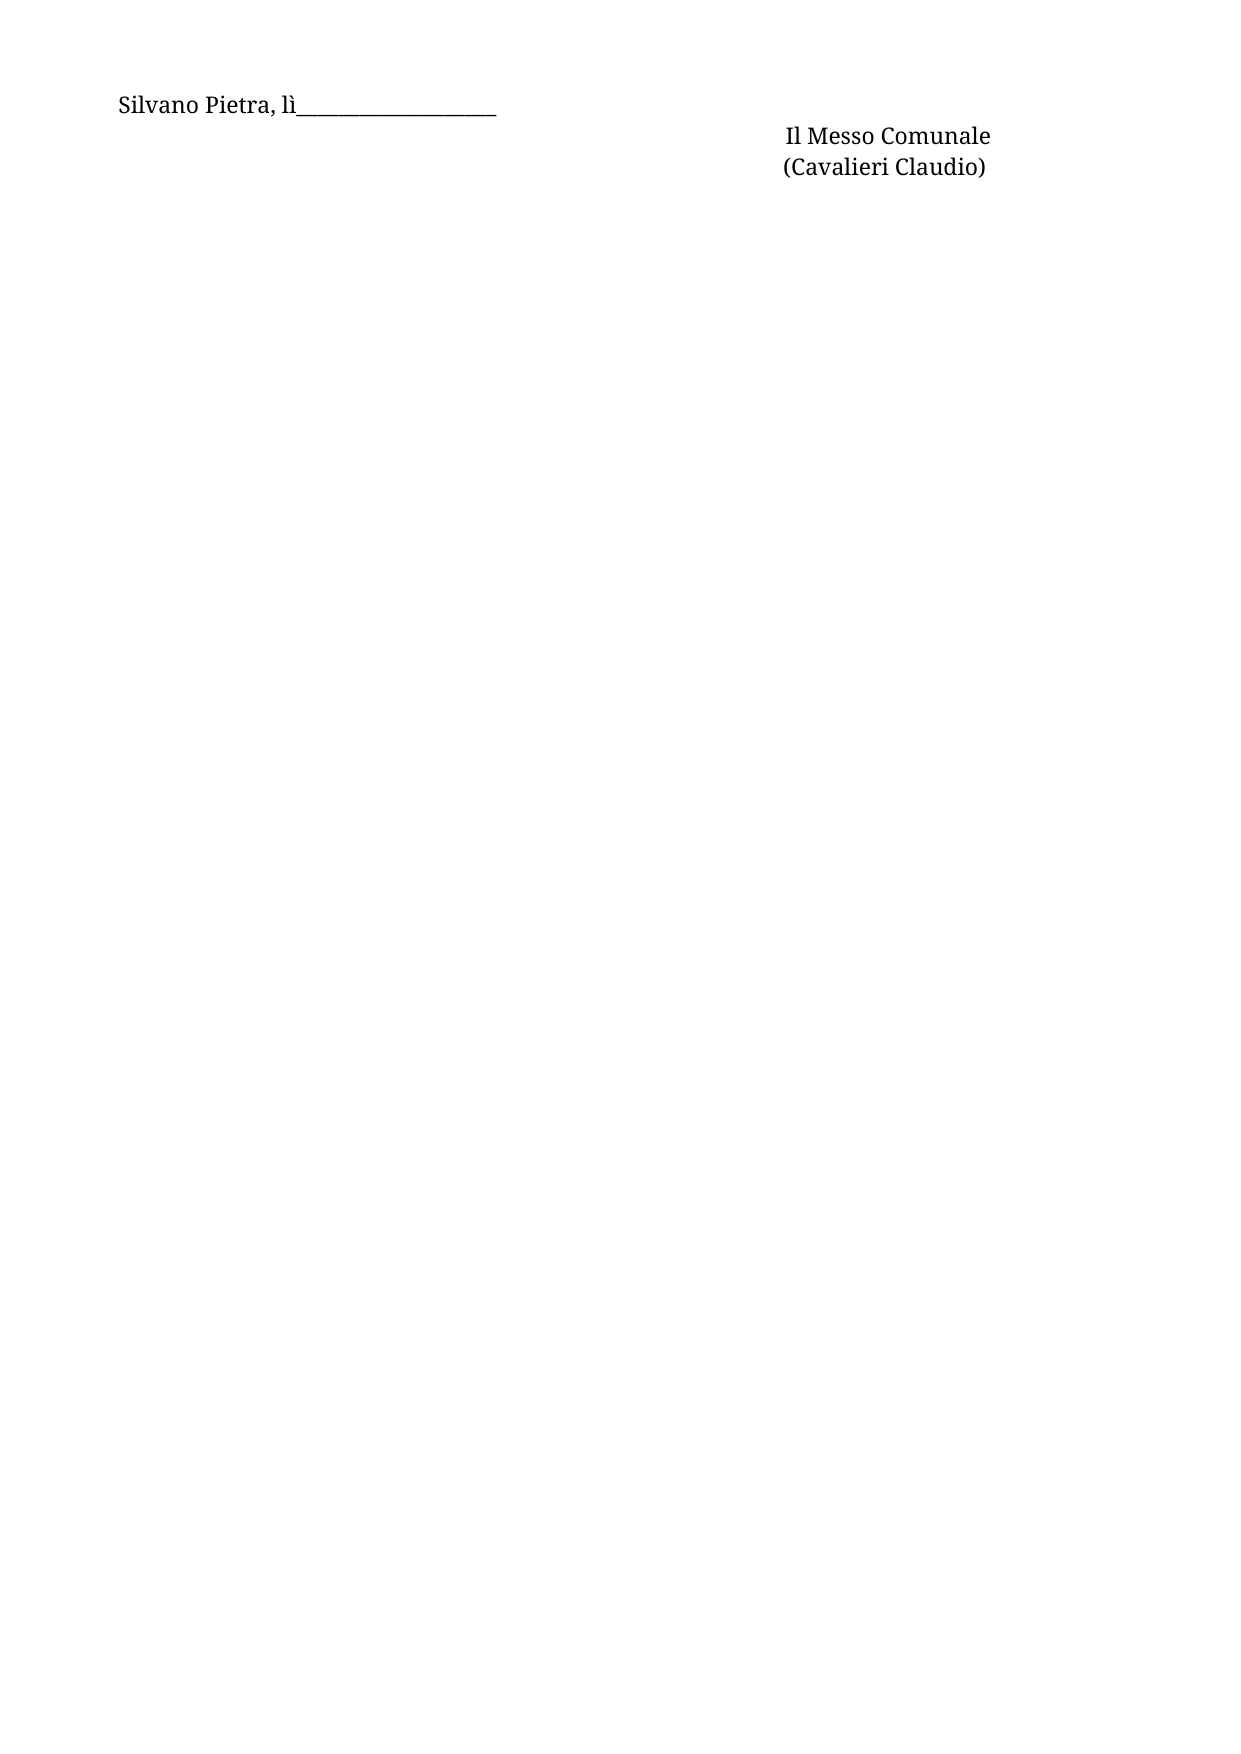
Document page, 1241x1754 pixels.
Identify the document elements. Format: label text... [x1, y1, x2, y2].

text Il Messo Comunale [118, 120, 1122, 151]
text (Cavalieri Claudio) [561, 151, 1122, 206]
text Silvano Pietra, lì___________________ [118, 89, 1122, 120]
